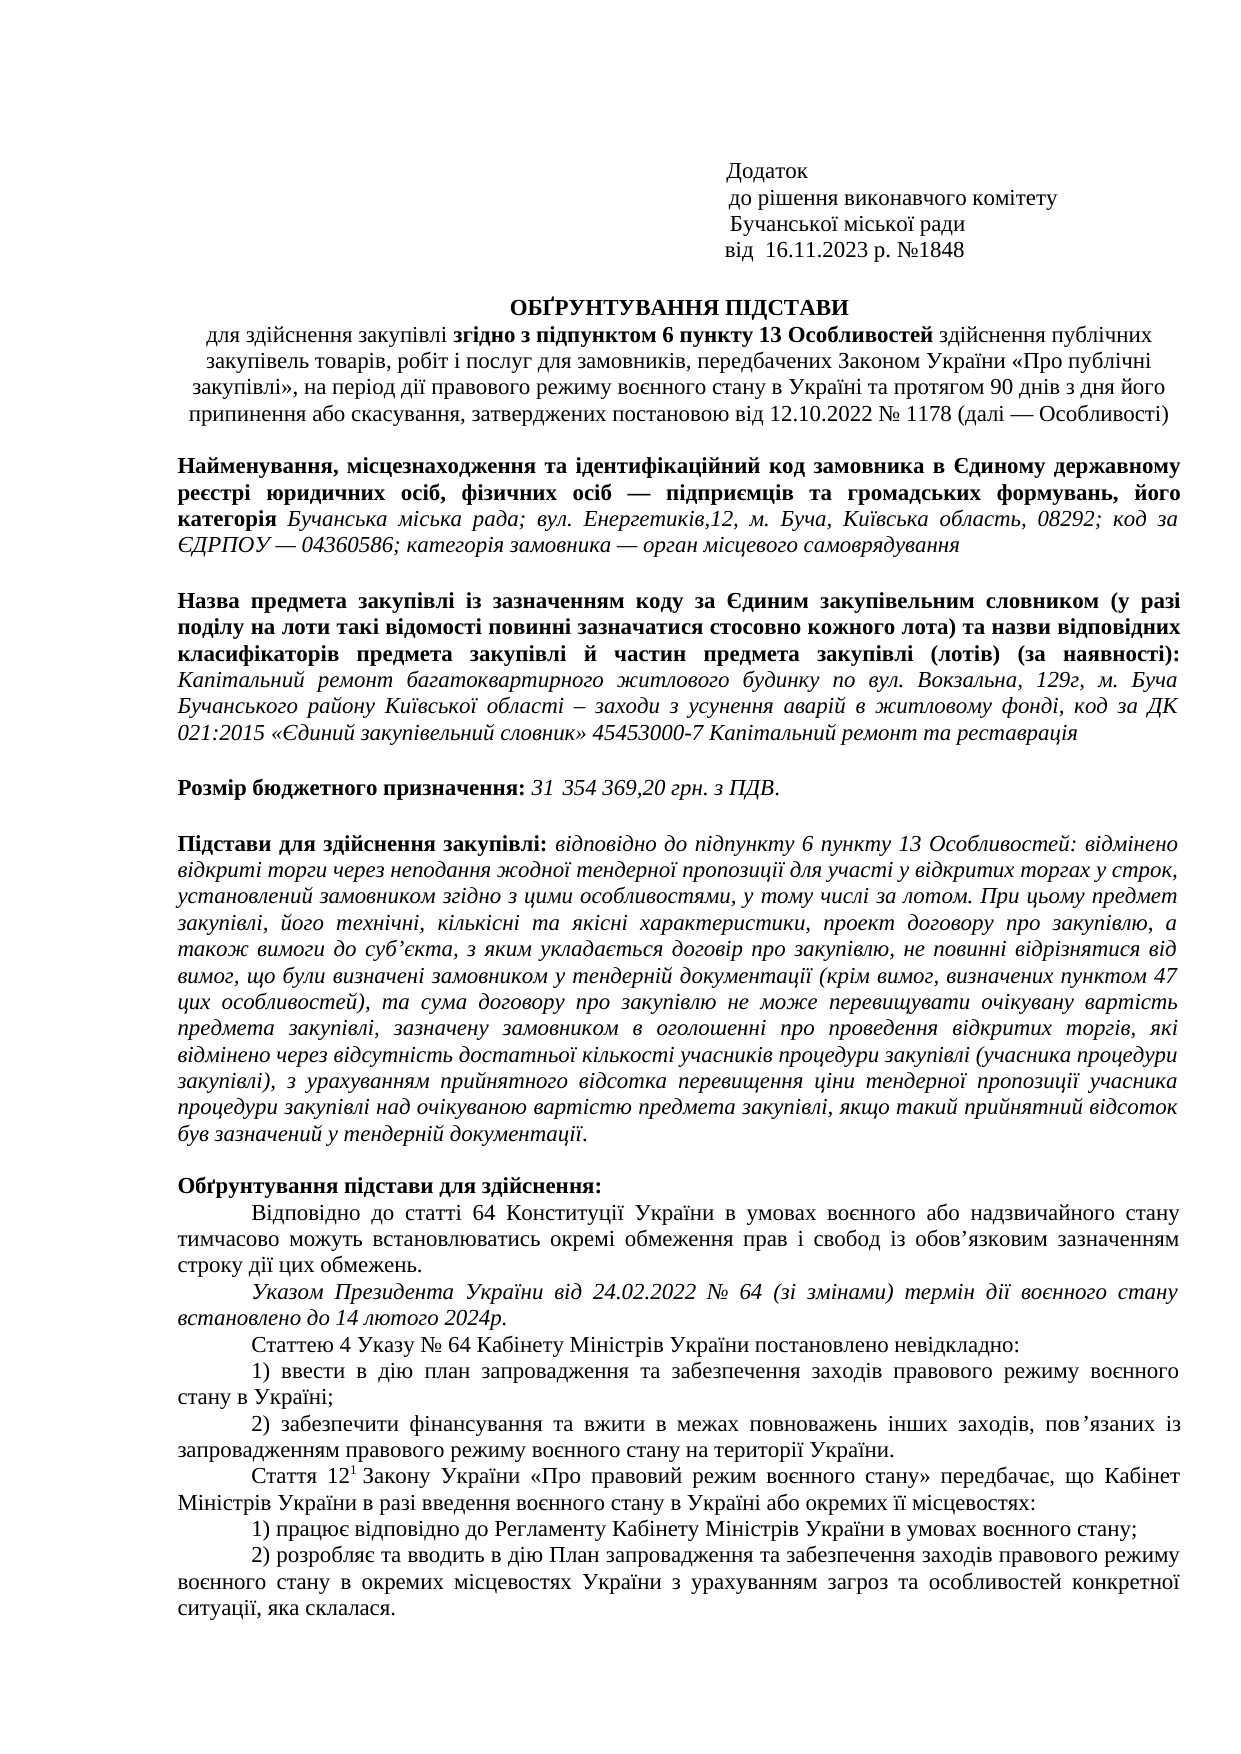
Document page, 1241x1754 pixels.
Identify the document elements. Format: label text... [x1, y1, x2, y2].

text Розмір бюджетного призначення: 31 354 369,20 грн. з ПДВ. [177, 774, 1181, 801]
text Указом Президента України від 24.02.2022 № 64 (зі змінами) термін дії воєнного стану встановлено до 14 лютого 2024р. [177, 1278, 1181, 1331]
text до рішення виконавчого комітету [177, 184, 1181, 210]
text 1) працює відповідно до Регламенту Кабінету Міністрів України в умовах воєнного стану; [177, 1515, 1181, 1541]
text Підстави для здійснення закупівлі: відповідно до підпункту 6 пункту 13 Особливостей: відмінено відкриті торги через неподання жодної тендерної пропозиції для участі у відкритих торгах у строк, установлений замовником згідно з цими особливостями, у тому числі за лотом. При цьому предмет закупівлі, його технічні, кількісні та якісні характеристики, проект договору про закупівлю, а також вимоги до суб’єкта, з яким укладається договір про закупівлю, не повинні відрізнятися від вимог, що були визначені замовником у тендерній документації (крім вимог, визначених пунктом 47 цих особливостей), та сума договору про закупівлю не може перевищувати очікувану вартість предмета закупівлі, зазначену замовником в оголошенні про проведення відкритих торгів, які відмінено через відсутність достатньої кількості учасників процедури закупівлі (учасника процедури закупівлі), з урахуванням прийнятного відсотка перевищення ціни тендерної пропозиції учасника процедури закупівлі над очікуваною вартістю предмета закупівлі, якщо такий прийнятний відсоток був зазначений у тендерній документації. [177, 830, 1181, 1146]
text від 16.11.2023 р. №1848 06 [177, 236, 1181, 263]
text Додаток [177, 157, 1181, 184]
text Бучанської міської ради [177, 210, 1181, 236]
text Відповідно до статті 64 Конституції України в умовах воєнного або надзвичайного стану тимчасово можуть встановлюватись окремі обмеження прав і свобод із обов’язковим зазначенням строку дії цих обмежень. [177, 1199, 1181, 1278]
text Назва предмета закупівлі із зазначенням коду за Єдиним закупівельним словником (у разі поділу на лоти такі відомості повинні зазначатися стосовно кожного лота) та назви відповідних класифікаторів предмета закупівлі й частин предмета закупівлі (лотів) (за наявності): Капітальний ремонт багатоквартирного житлового будинку по вул. Вокзальна, 129г, м. Буча Бучанського району Київської області – заходи з усунення аварій в житловому фонді, код за ДК 021:2015 «Єдиний закупівельний словник» 45453000-7 Капітальний ремонт та реставрація [177, 587, 1181, 745]
text 1) ввести в дію план запровадження та забезпечення заходів правового режиму воєнного стану в Україні; [177, 1357, 1181, 1410]
text ОБҐРУНТУВАННЯ ПІДСТАВИ [177, 294, 1181, 321]
text для здійснення закупівлі згідно з підпунктом 6 пункту 13 Особливостей здійснення публічних закупівель товарів, робіт і послуг для замовників, передбачених Законом України «Про публічні закупівлі», на період дії правового режиму воєнного стану в Україні та протягом 90 днів з дня його припинення або скасування, затверджених постановою від 12.10.2022 № 1178 (далі — Особливості) [177, 321, 1181, 426]
text Статтею 4 Указу № 64 Кабінету Міністрів України постановлено невідкладно: [177, 1331, 1181, 1357]
text 2) забезпечити фінансування та вжити в межах повноважень інших заходів, пов’язаних із запровадженням правового режиму воєнного стану на території України. [177, 1410, 1181, 1462]
text 2) розробляє та вводить в дію План запровадження та забезпечення заходів правового режиму воєнного стану в окремих місцевостях України з урахуванням загроз та особливостей конкретної ситуації, яка склалася. [177, 1541, 1181, 1621]
text Найменування, місцезнаходження та ідентифікаційний код замовника в Єдиному державному реєстрі юридичних осіб, фізичних осіб — підприємців та громадських формувань, його категорія Бучанська міська рада; вул. Енергетиків,12, м. Буча, Київська область, 08292; код за ЄДРПОУ — 04360586; категорія замовника — орган місцевого самоврядування [177, 452, 1181, 558]
text Обґрунтування підстави для здійснення: [177, 1172, 1181, 1199]
text Стаття 121 Закону України «Про правовий режим воєнного стану» передбачає, що Кабінет Міністрів України в разі введення воєнного стану в Україні або окремих її місцевостях: [177, 1462, 1181, 1515]
